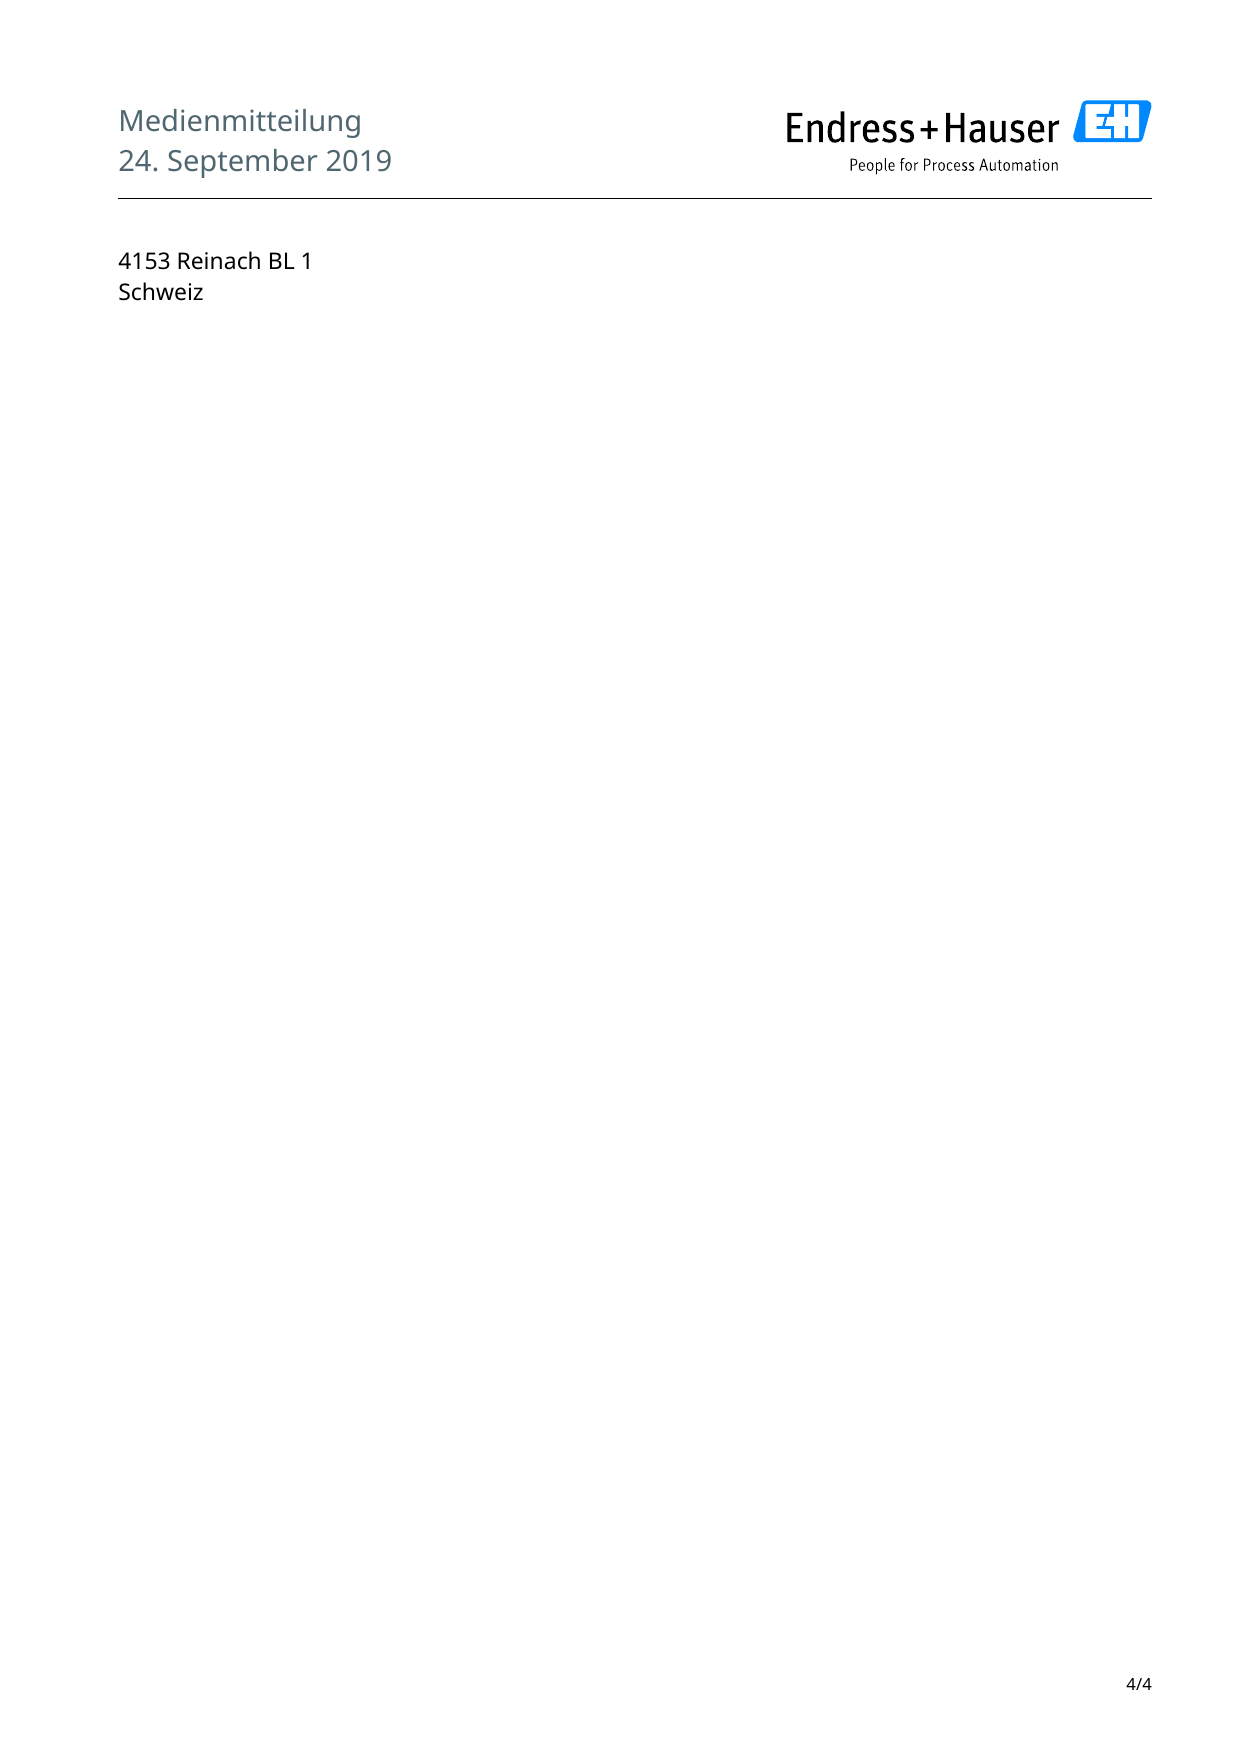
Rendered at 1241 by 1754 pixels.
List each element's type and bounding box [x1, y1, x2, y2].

text [118, 245, 1152, 308]
